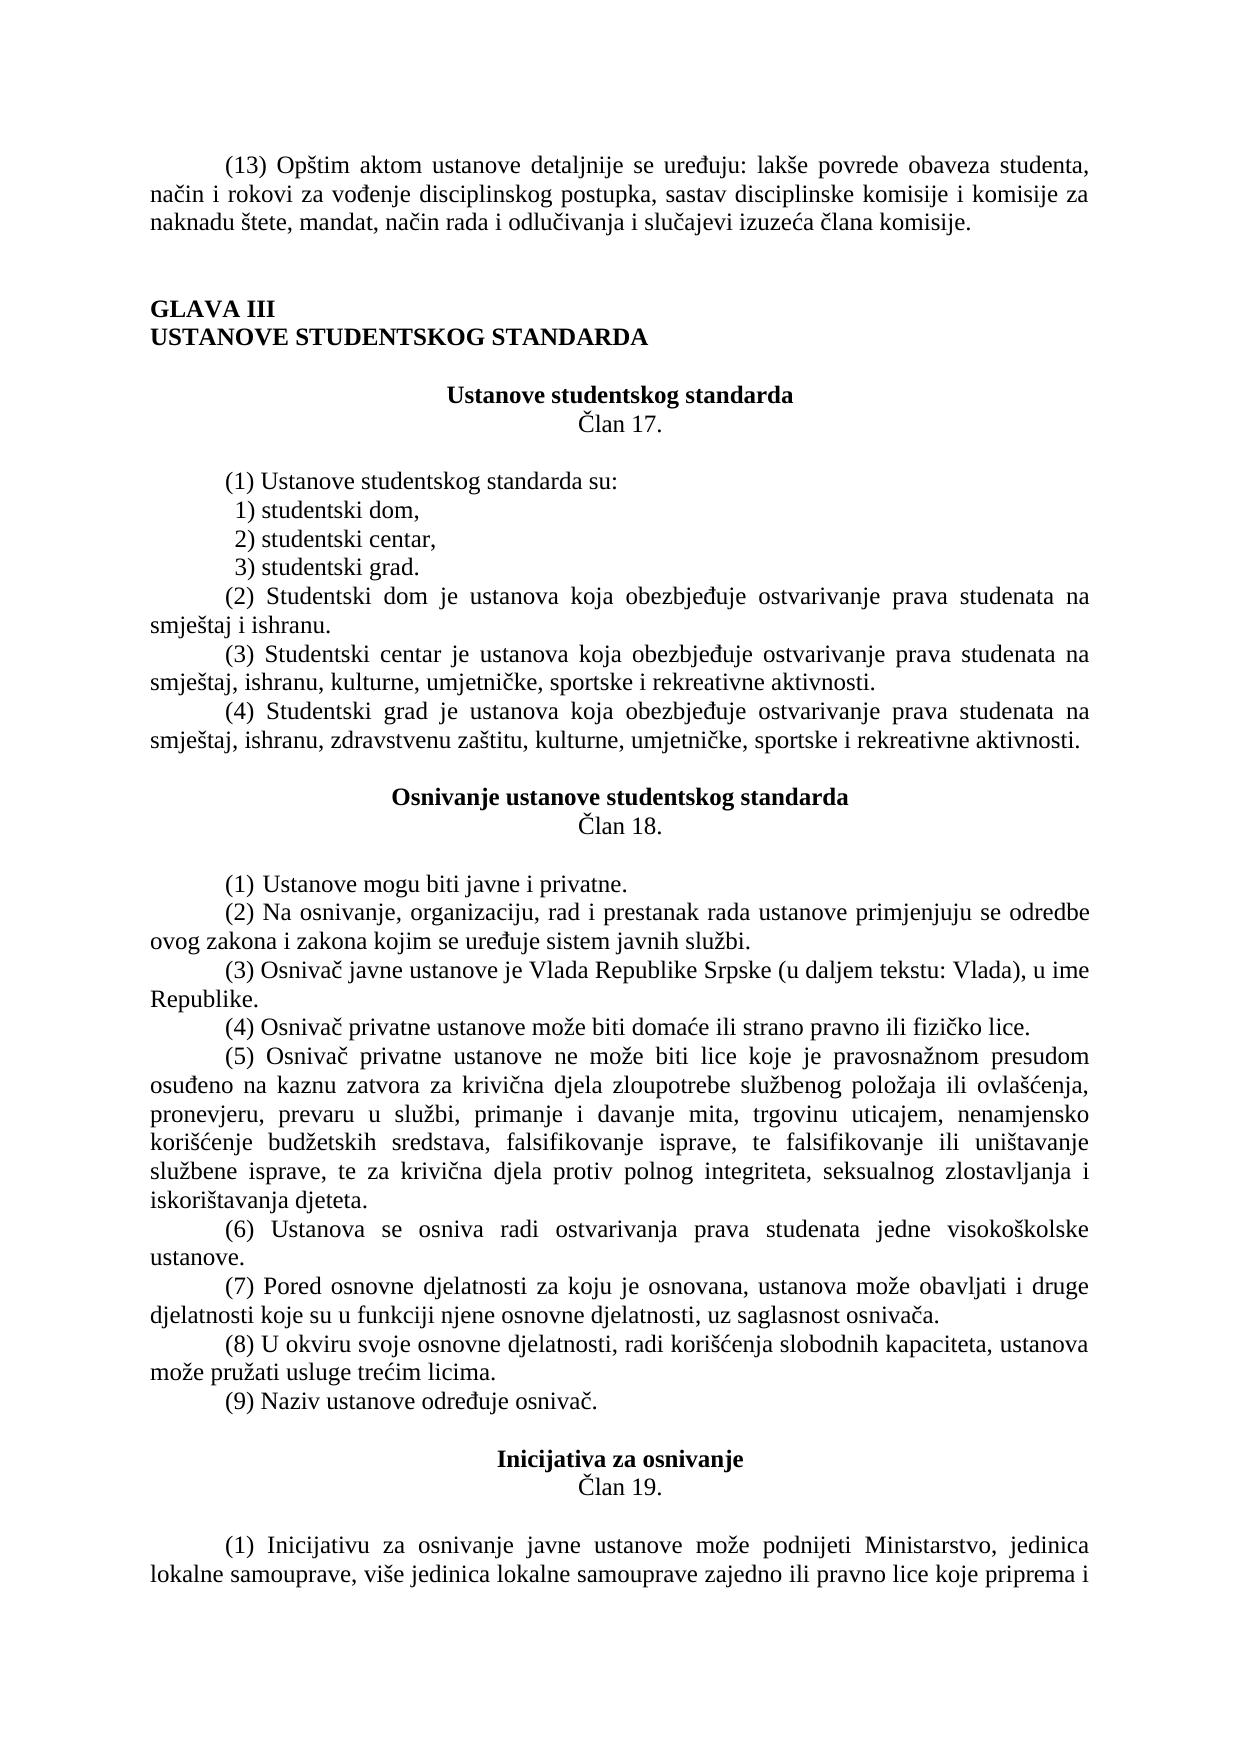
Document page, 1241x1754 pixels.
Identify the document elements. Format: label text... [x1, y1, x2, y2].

text GLAVA III [150, 294, 1090, 322]
text 1) studentski dom, [150, 495, 1090, 524]
text (5) Osnivač privatne ustanove ne može biti lice koje je pravosnažnom presudom osuđeno na kaznu zatvora za krivična djela zloupotrebe službenog položaja ili ovlašćenja, pronevjeru, prevaru u službi, primanje i davanje mita, trgovinu uticajem, nenamjensko korišćenje budžetskih sredstava, falsifikovanje isprave, te falsifikovanje ili uništavanje službene isprave, te za krivična djela protiv polnog integriteta, seksualnog zlostavljanja i iskorištavanja djeteta. [150, 1041, 1090, 1214]
text (4) Studentski grad je ustanova koja obezbjeđuje ostvarivanje prava studenata na smještaj, ishranu, zdravstvenu zaštitu, kulturne, umjetničke, sportske i rekreativne aktivnosti. [150, 696, 1090, 754]
text (9) Naziv ustanove određuje osnivač. [150, 1386, 1090, 1415]
text Član 17. [150, 409, 1090, 437]
text (3) Osnivač javne ustanove je Vlada Republike Srpske (u daljem tekstu: Vlada), u ime Republike. [150, 955, 1090, 1012]
text (4) Osnivač privatne ustanove može biti domaće ili strano pravno ili fizičko lice. [150, 1012, 1090, 1041]
list Na osnivanje, organizaciju, rad i prestanak rada ustanove primjenjuju se odredbe ovog zakona i zakona kojim se uređuje sistem javnih službi. [150, 897, 1090, 955]
text (3) Studentski centar je ustanova koja obezbjeđuje ostvarivanje prava studenata na smještaj, ishranu, kulturne, umjetničke, sportske i rekreativne aktivnosti. [150, 639, 1090, 696]
text Član 19. [150, 1472, 1090, 1501]
text 2) studentski centar, [150, 524, 1090, 552]
text Inicijativa za osnivanje [150, 1444, 1090, 1472]
text (7) Pored osnovne djelatnosti za koju je osnovana, ustanova može obavljati i druge djelatnosti koje su u funkciji njene osnovne djelatnosti, uz saglasnost osnivača. [150, 1271, 1090, 1329]
text USTANOVE STUDENTSKOG STANDARDA [150, 322, 1090, 351]
text (6) Ustanova se osniva radi ostvarivanja prava studenata jedne visokoškolske ustanove. [150, 1214, 1090, 1271]
text (2) Studentski dom je ustanova koja obezbjeđuje ostvarivanje prava studenata na smještaj i ishranu. [150, 581, 1090, 639]
text 3) studentski grad. [150, 552, 1090, 581]
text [150, 1530, 1090, 1587]
text (8) U okviru svoje osnovne djelatnosti, radi korišćenja slobodnih kapaciteta, ustanova može pružati usluge trećim licima. [150, 1329, 1090, 1386]
text Osnivanje ustanove studentskog standarda [150, 782, 1090, 811]
text (13) Opštim aktom ustanove detaljnije se uređuju: lakše povrede obaveza studenta, način i rokovi za vođenje disciplinskog postupka, sastav disciplinske komisije i komisije za naknadu štete, mandat, način rada i odlučivanja i slučajevi izuzeća člana komisije. [150, 150, 1090, 236]
text (1) Ustanove studentskog standarda su: [150, 466, 1090, 495]
text Član 18. [150, 811, 1090, 840]
list Ustanove mogu biti javne i privatne. [150, 869, 1090, 897]
text Ustanove studentskog standarda [150, 380, 1090, 409]
